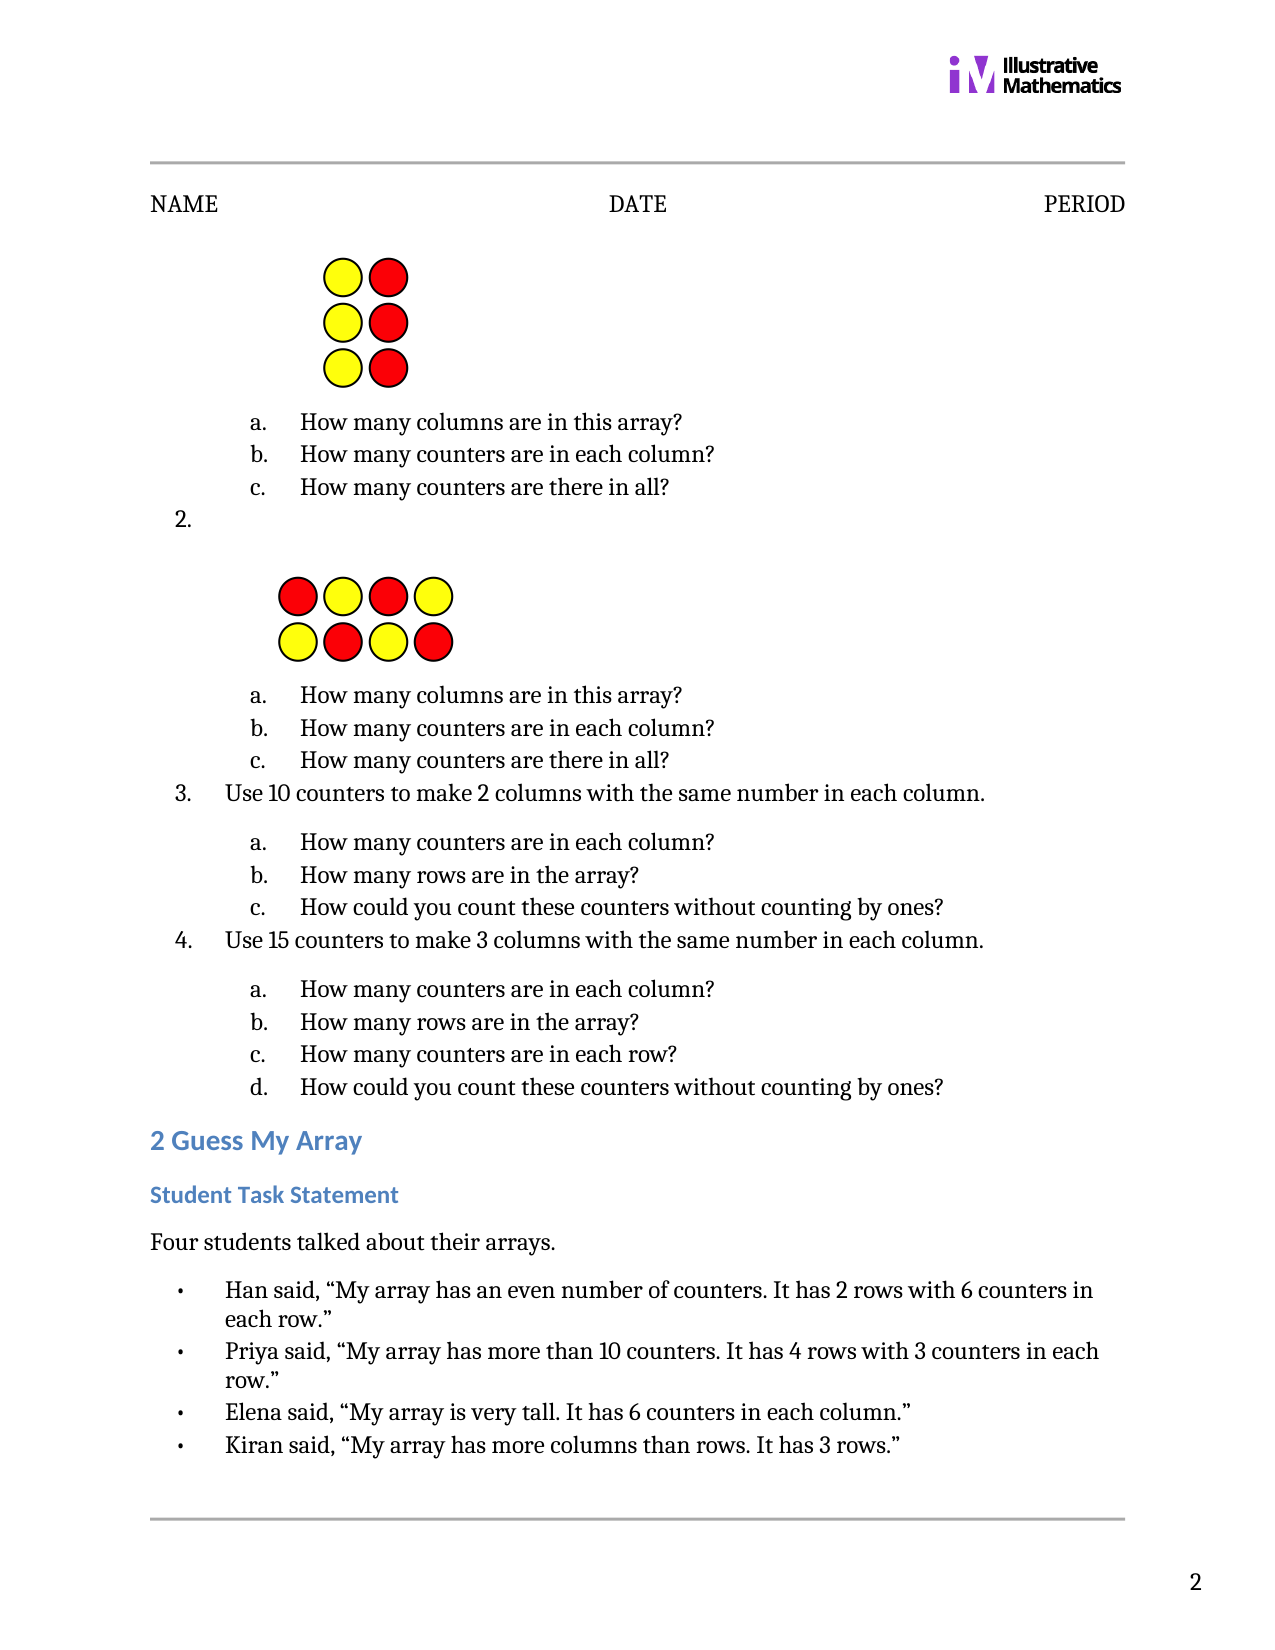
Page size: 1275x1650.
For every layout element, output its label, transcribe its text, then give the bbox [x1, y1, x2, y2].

subtitle Student Task Statement [150, 1179, 1125, 1209]
list Elena said, “My array is very tall. It has 6 counters in each column.” [175, 1398, 1125, 1427]
list How many rows are in the array? [250, 1008, 1125, 1037]
picture [949, 55, 1121, 93]
list Priya said, “My array has more than 10 counters. It has 4 rows with 3 counters in each row.” [175, 1337, 1125, 1394]
picture [243, 566, 488, 672]
list Use 10 counters to make 2 columns with the same number in each column. [175, 779, 1125, 807]
list How many columns are in this array? [250, 681, 1125, 710]
subtitle 2 Guess My Array [150, 1122, 1125, 1158]
list How many rows are in the array? [250, 861, 1125, 889]
list Use 15 counters to make 3 columns with the same number in each column. [175, 926, 1125, 954]
list How could you count these counters without counting by ones? [250, 893, 1125, 922]
list How could you count these counters without counting by ones? [250, 1073, 1125, 1102]
list How many counters are there in all? [250, 746, 1125, 775]
list How many counters are in each column? [250, 828, 1125, 857]
list Kiran said, “My array has more columns than rows. It has 3 rows.” [175, 1431, 1125, 1459]
list How many counters are there in all? [250, 472, 1125, 501]
list How many counters are in each column? [250, 714, 1125, 742]
list How many counters are in each column? [250, 975, 1125, 1004]
list How many columns are in this array? [250, 407, 1125, 436]
list Han said, “My array has an even number of counters. It has 2 rows with 6 counters in each row.” [175, 1276, 1125, 1333]
list How many counters are in each row? [250, 1040, 1125, 1069]
list How many counters are in each column? [250, 440, 1125, 469]
picture [243, 247, 488, 398]
text Four students talked about their arrays. [150, 1228, 1125, 1257]
